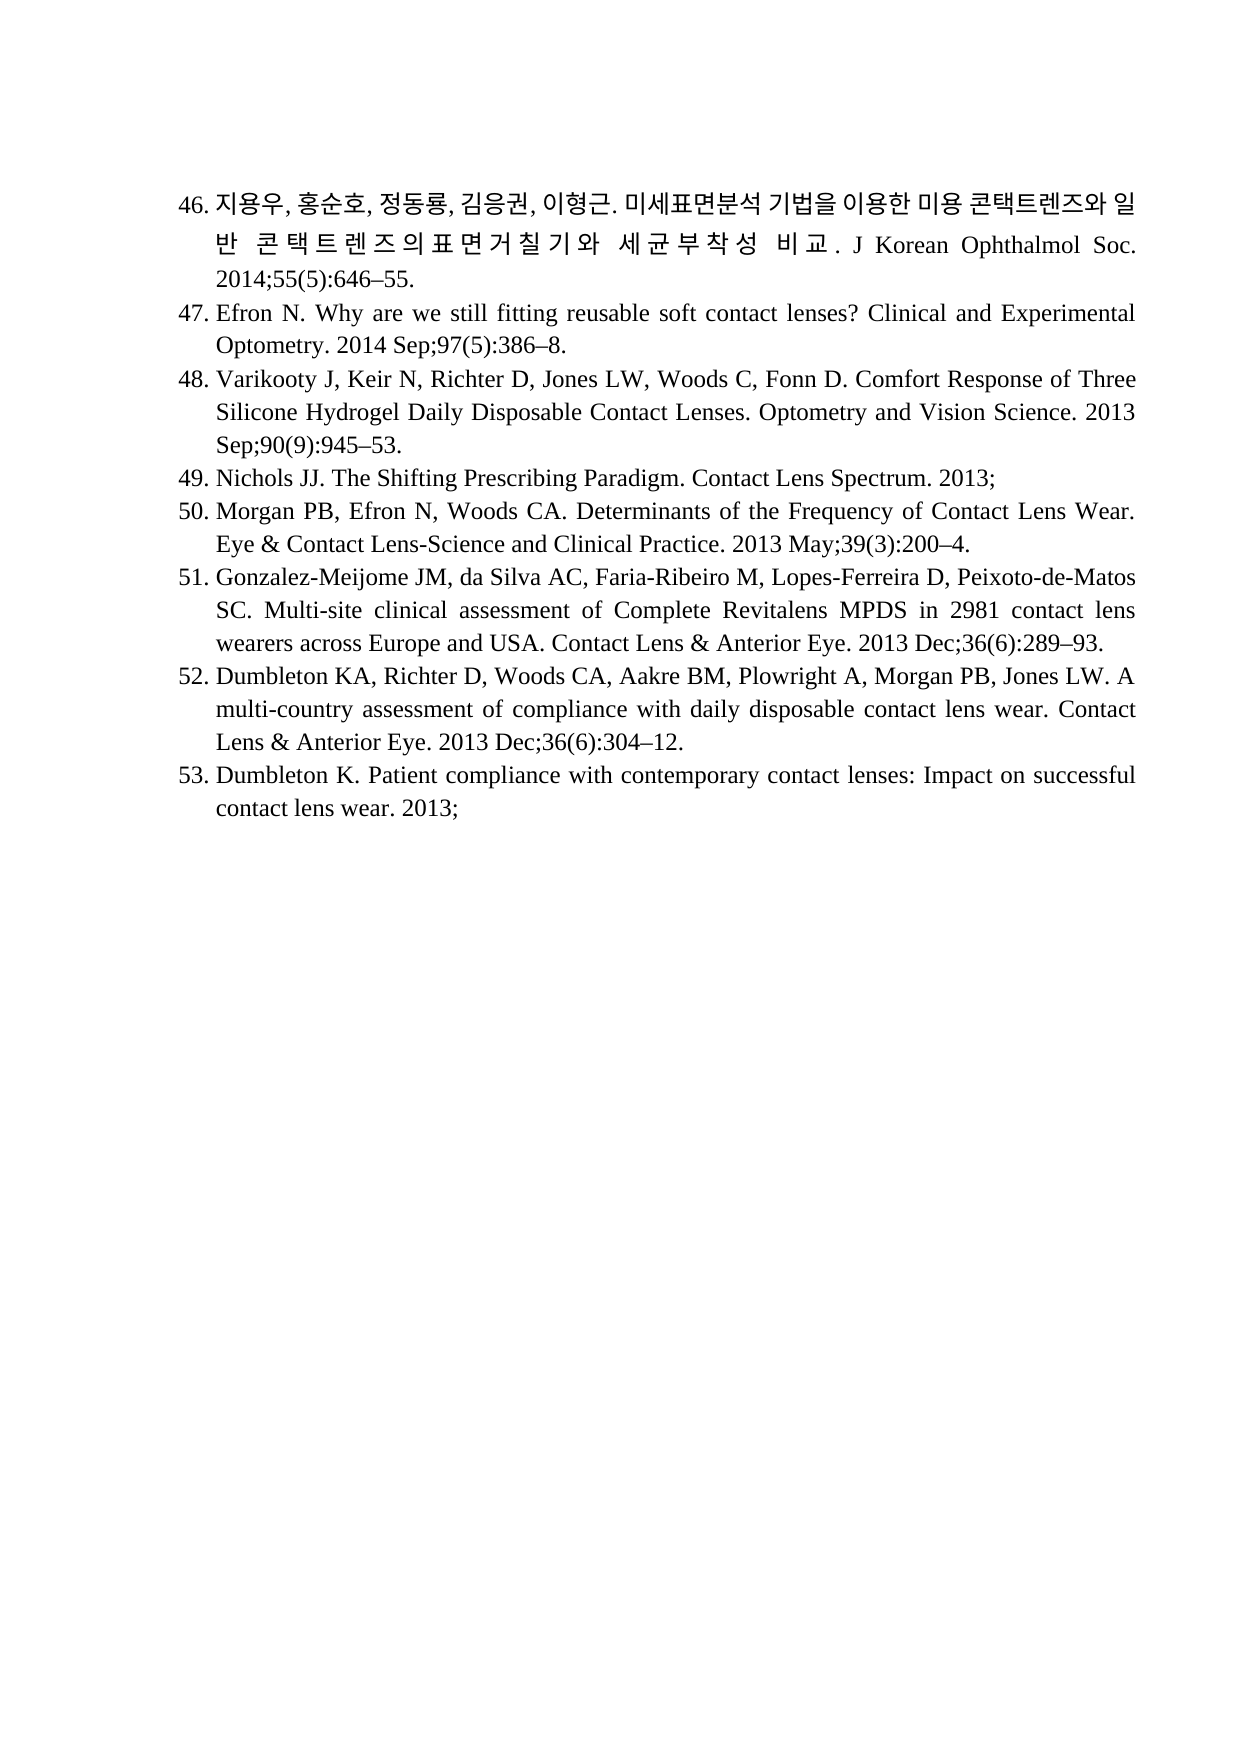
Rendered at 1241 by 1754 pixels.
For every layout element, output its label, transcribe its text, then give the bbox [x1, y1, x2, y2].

list Morgan PB, Efron N, Woods CA. Determinants of the Frequency of Contact Lens Wear. Eye & Contact Lens-Science and Clinical Practice. 2013 May;39(3):200–4. [178, 496, 1137, 557]
list Dumbleton KA, Richter D, Woods CA, Aakre BM, Plowright A, Morgan PB, Jones LW. A multi-country assessment of compliance with daily disposable contact lens wear. Contact Lens & Anterior Eye. 2013 Dec;36(6):304–12. [178, 661, 1137, 756]
list 지용우, 홍순호, 정동룡, 김응권, 이형근. 미세표면분석 기법을 이용한 미용 콘택트렌즈와 일반 콘택트렌즈의표면거칠기와 세균부착성 비교. J Korean Ophthalmol Soc. 2014;55(5):646–55. [178, 187, 1137, 293]
list Dumbleton K. Patient compliance with contemporary contact lenses: Impact on successful contact lens wear. 2013; [178, 760, 1137, 822]
list Nichols JJ. The Shifting Prescribing Paradigm. Contact Lens Spectrum. 2013; [178, 463, 1137, 491]
list Efron N. Why are we still fitting reusable soft contact lenses? Clinical and Experimental Optometry. 2014 Sep;97(5):386–8. [178, 298, 1137, 359]
list Gonzalez-Meijome JM, da Silva AC, Faria-Ribeiro M, Lopes-Ferreira D, Peixoto-de-Matos SC. Multi-site clinical assessment of Complete Revitalens MPDS in 2981 contact lens wearers across Europe and USA. Contact Lens & Anterior Eye. 2013 Dec;36(6):289–93. [178, 562, 1137, 657]
list Varikooty J, Keir N, Richter D, Jones LW, Woods C, Fonn D. Comfort Response of Three Silicone Hydrogel Daily Disposable Contact Lenses. Optometry and Vision Science. 2013 Sep;90(9):945–53. [178, 364, 1137, 458]
